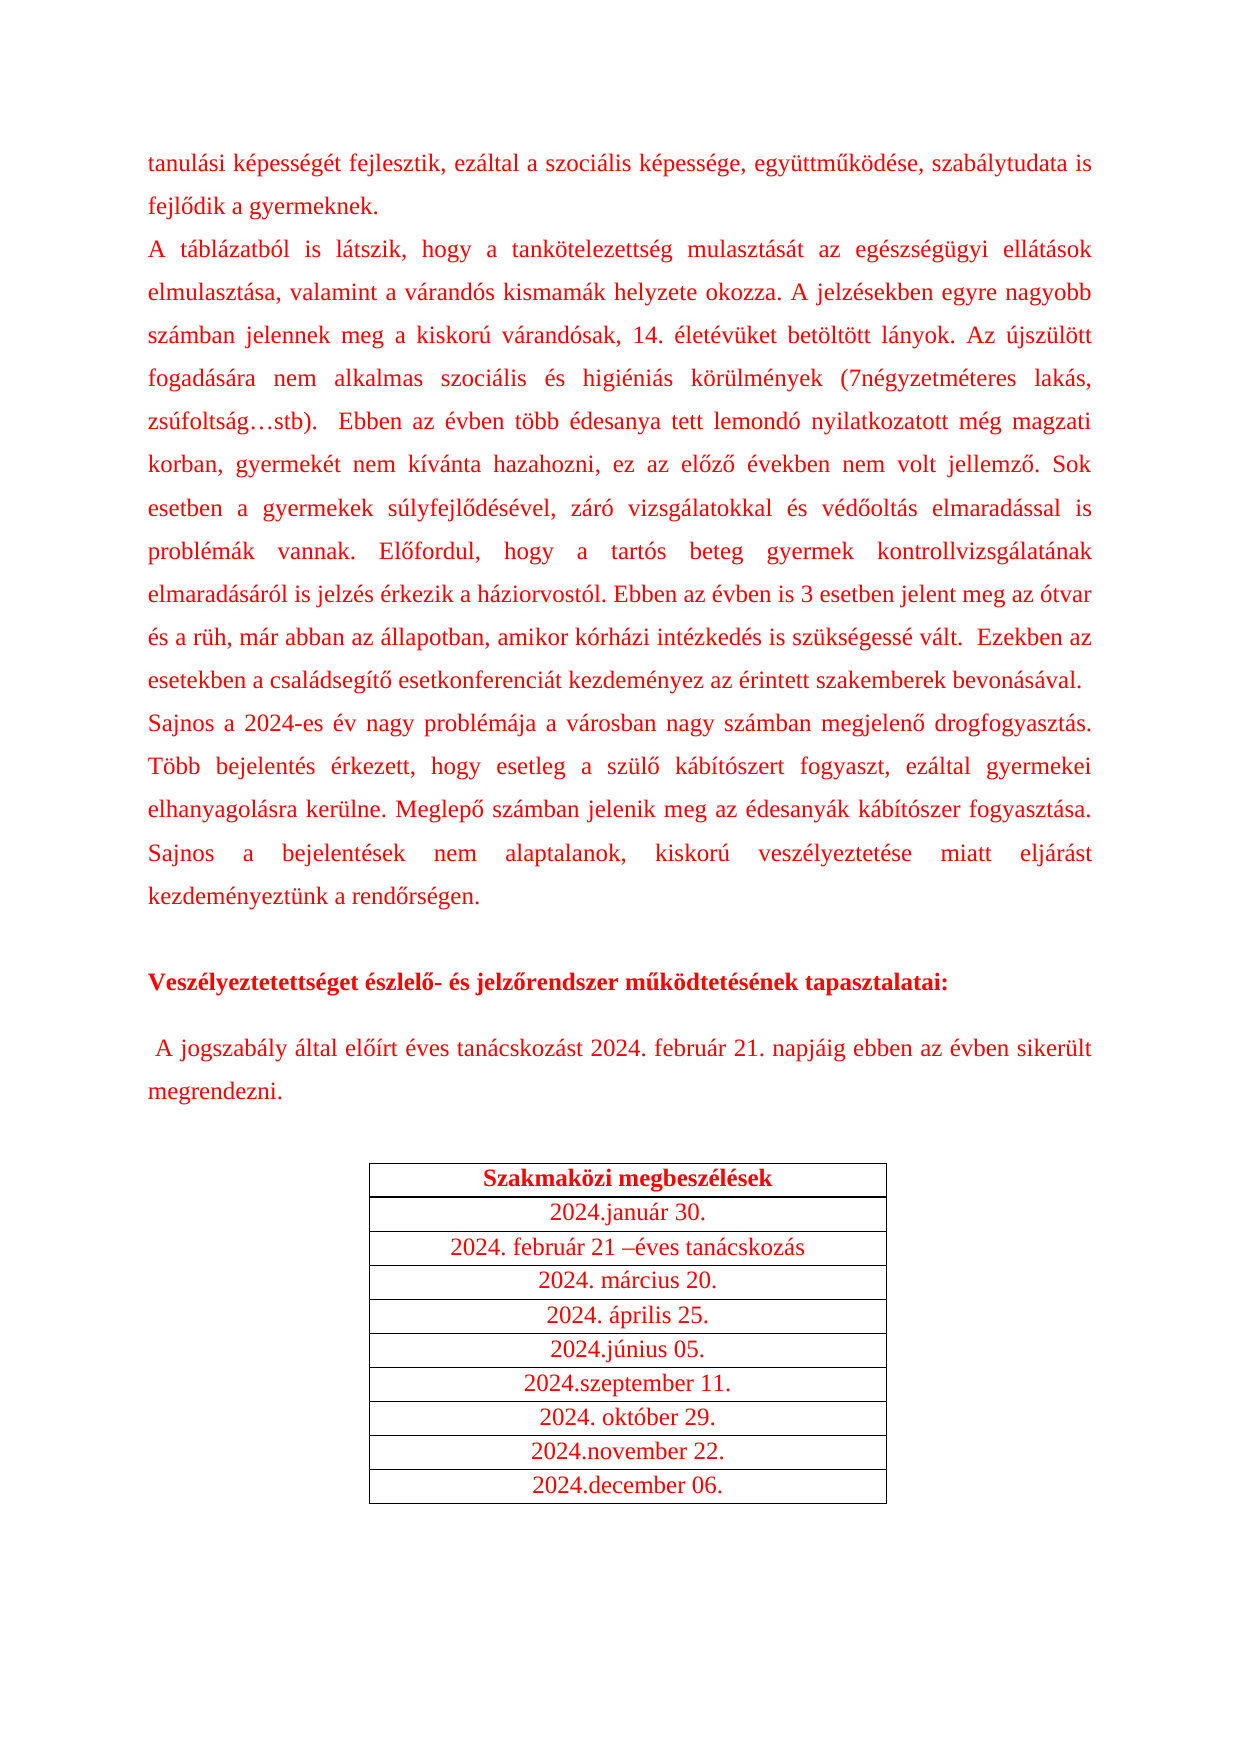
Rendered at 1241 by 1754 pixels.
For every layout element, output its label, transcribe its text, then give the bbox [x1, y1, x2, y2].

table_cell 2024. április 25. [370, 1300, 886, 1333]
table_cell 2024.december 06. [370, 1470, 886, 1503]
text Sajnos a 2024-es év nagy problémája a városban nagy számban megjelenő drogfogyasztás. Több bejelentés érkezett, hogy esetleg a szülő kábítószert fogyaszt, ezáltal gyermekei elhanyagolásra kerülne. Meglepő számban jelenik meg az édesanyák kábítószer fogyasztása. Sajnos a bejelentések nem alaptalanok, kiskorú veszélyeztetése miatt eljárást kezdeményeztünk a rendőrségen. [148, 708, 1093, 909]
text Veszélyeztetettséget észlelő- és jelzőrendszer működtetésének tapasztalatai: [148, 967, 1093, 996]
table_cell 2024. március 20. [370, 1266, 886, 1299]
table_cell 2024.január 30. [370, 1198, 886, 1231]
table_cell 2024. október 29. [370, 1402, 886, 1435]
text A táblázatból is látszik, hogy a tankötelezettség mulasztását az egészségügyi ellátások elmulasztása, valamint a várandós kismamák helyzete okozza. A jelzésekben egyre nagyobb számban jelennek meg a kiskorú várandósak, 14. életévüket betöltött lányok. Az újszülött fogadására nem alkalmas szociális és higiéniás körülmények (7négyzetméteres lakás, zsúfoltság…stb). Ebben az évben több édesanya tett lemondó nyilatkozatott még magzati korban, gyermekét nem kívánta hazahozni, ez az előző években nem volt jellemző. Sok esetben a gyermekek súlyfejlődésével, záró vizsgálatokkal és védőoltás elmaradással is problémák vannak. Előfordul, hogy a tartós beteg gyermek kontrollvizsgálatának elmaradásáról is jelzés érkezik a háziorvostól. Ebben az évben is 3 esetben jelent meg az ótvar és a rüh, már abban az állapotban, amikor kórházi intézkedés is szükségessé vált. Ezekben az esetekben a családsegítő esetkonferenciát kezdeményez az érintett szakemberek bevonásával. [148, 234, 1093, 694]
table_cell 2024.június 05. [370, 1334, 886, 1367]
table_cell 2024. február 21 –éves tanácskozás [370, 1232, 886, 1264]
table_cell 2024.november 22. [370, 1436, 886, 1469]
table_header Szakmaközi megbeszélések [370, 1164, 886, 1196]
table_cell 2024.szeptember 11. [370, 1368, 886, 1401]
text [148, 148, 1093, 219]
text A jogszabály által előírt éves tanácskozást 2024. február 21. napjáig ebben az évben sikerült megrendezni. [148, 1033, 1093, 1105]
